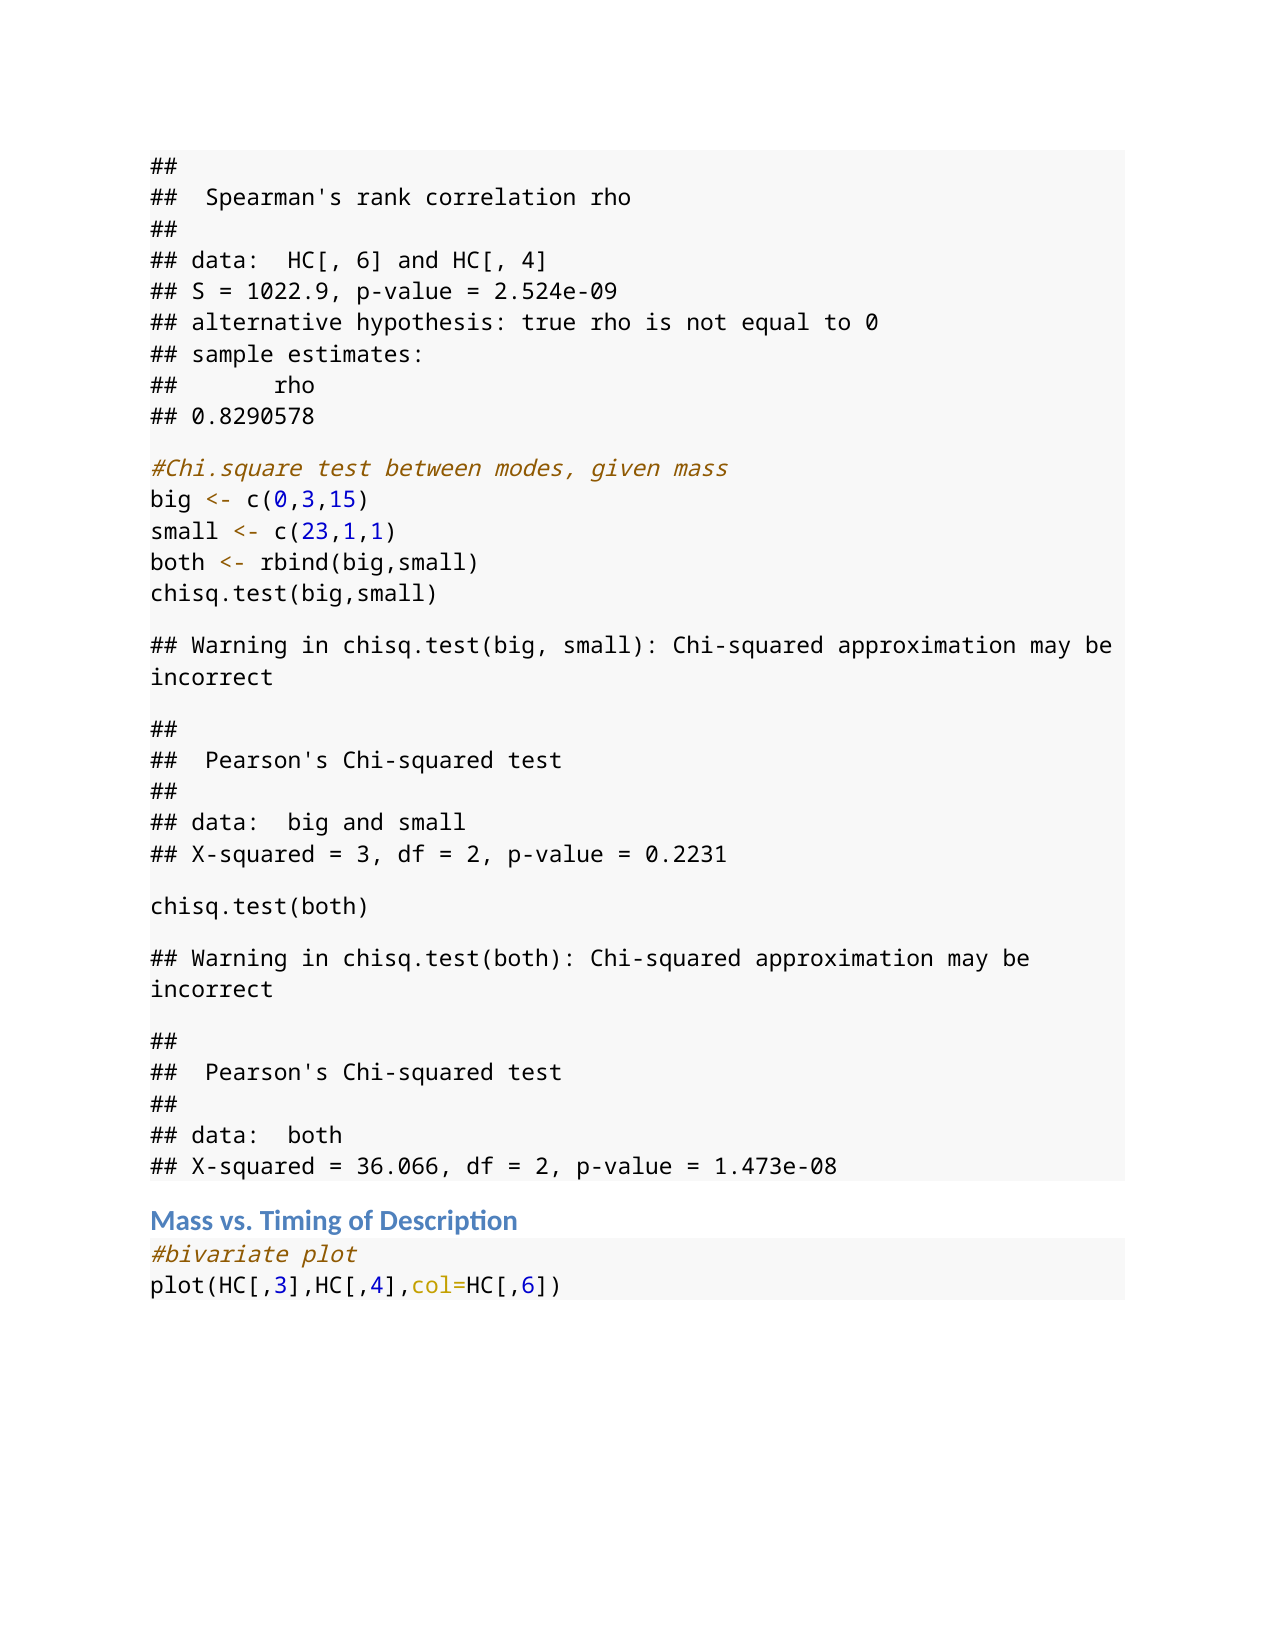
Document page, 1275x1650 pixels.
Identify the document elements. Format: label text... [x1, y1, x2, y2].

text chisq.test(both) [150, 889, 1125, 921]
text ## ## Pearson's Chi-squared test ## ## data: both ## X-squared = 36.066, df = 2, p-value = 1.473e-08 [150, 1025, 1125, 1181]
text #Chi.square test between modes, given mass big <- c(0,3,15) small <- c(23,1,1) both <- rbind(big,small) chisq.test(big,small) [150, 452, 1125, 608]
text ## ## Pearson's Chi-squared test ## ## data: big and small ## X-squared = 3, df = 2, p-value = 0.2231 [150, 712, 1125, 869]
text ## ## Spearman's rank correlation rho ## ## data: HC[, 6] and HC[, 4] ## S = 1022.9, p-value = 2.524e-09 ## alternative hypothesis: true rho is not equal to 0 ## sample estimates: ## rho ## 0.8290578 [150, 150, 1125, 431]
text ## Warning in chisq.test(big, small): Chi-squared approximation may be incorrect [150, 629, 1125, 692]
subtitle Mass vs. Timing of Description [150, 1202, 1125, 1238]
text #bivariate plot plot(HC[,3],HC[,4],col=HC[,6]) [356, 1238, 1125, 1300]
text ## Warning in chisq.test(both): Chi-squared approximation may be incorrect [150, 942, 1125, 1004]
